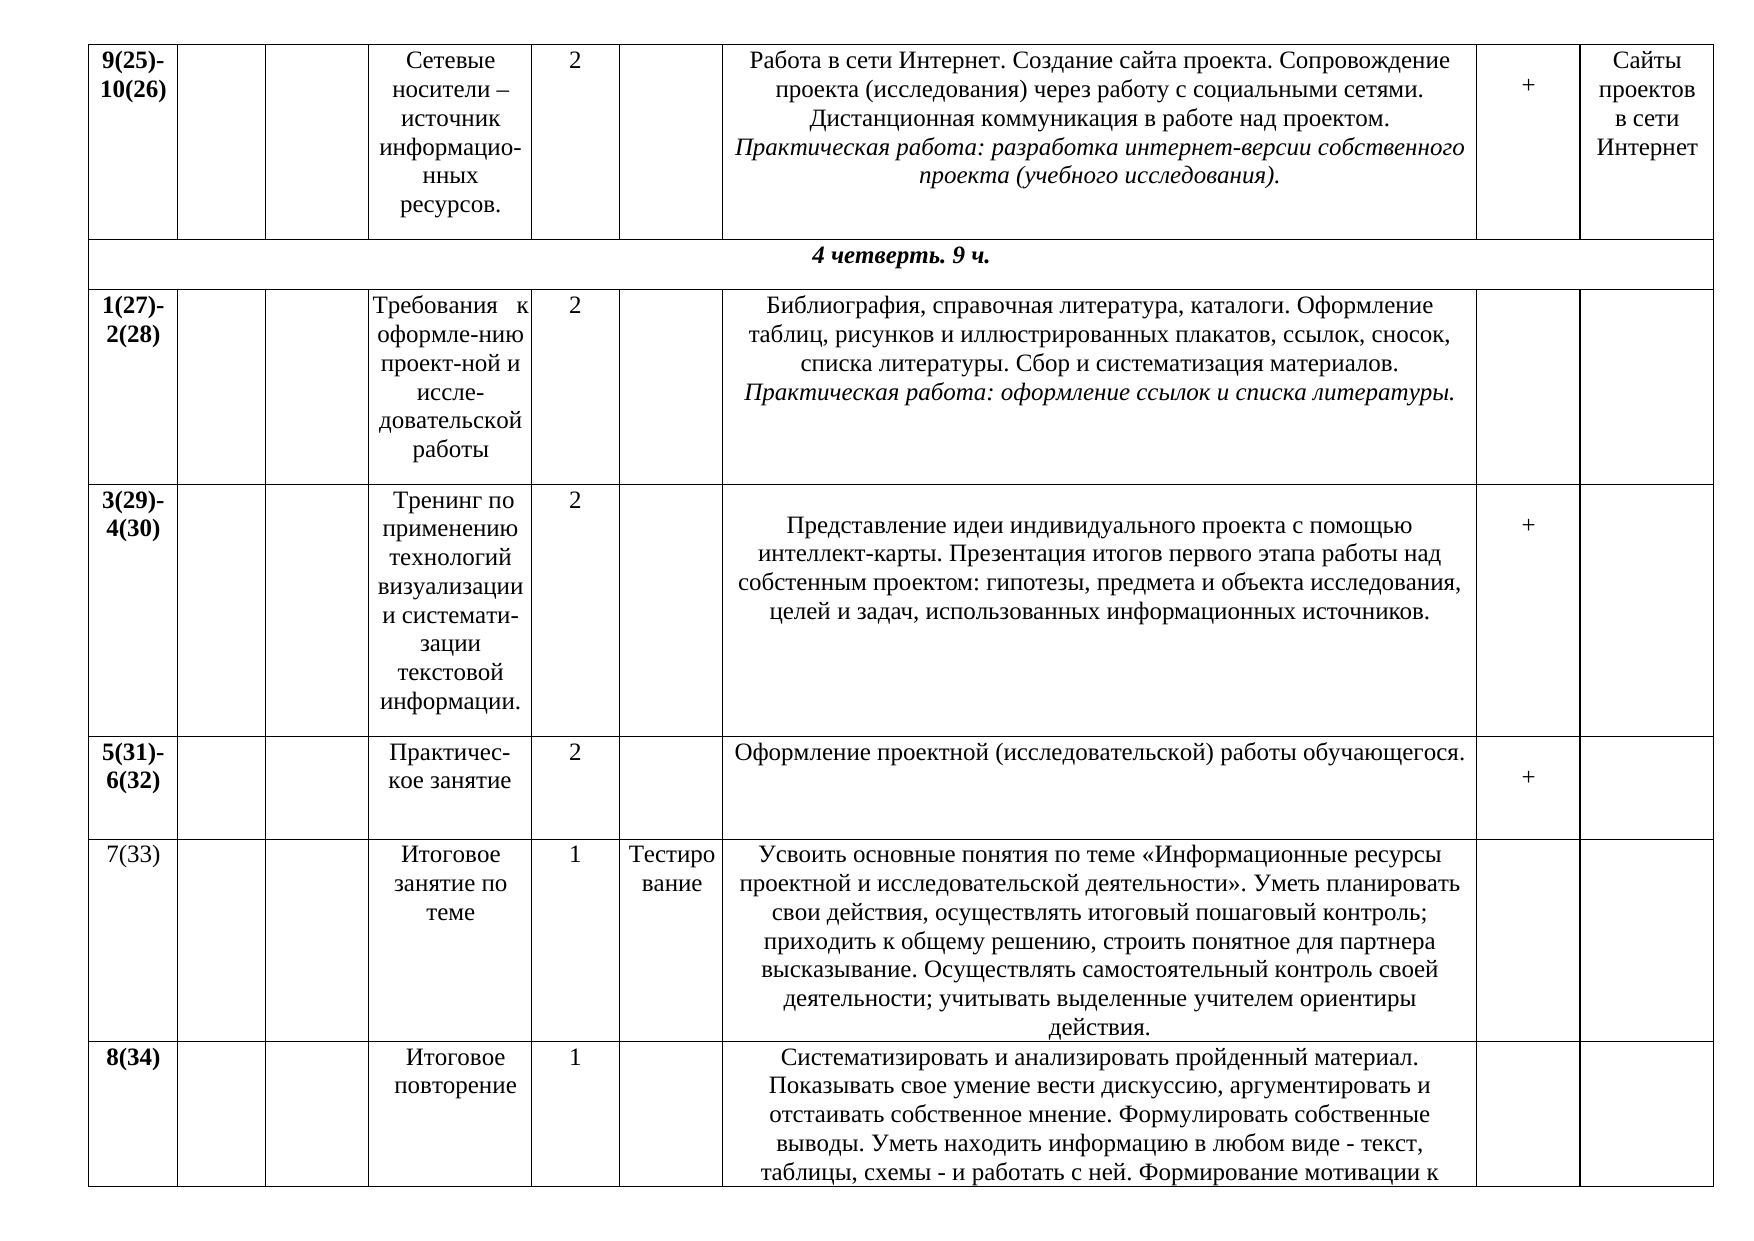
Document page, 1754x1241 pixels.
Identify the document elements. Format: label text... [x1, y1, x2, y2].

table_cell [1581, 1042, 1713, 1186]
table_cell [620, 290, 722, 484]
table_cell [266, 1042, 368, 1186]
table_cell [1581, 290, 1713, 484]
table_cell Представление идеи индивидуального проекта с помощью интеллект-карты. Презентация итогов первого этапа работы над собстенным проектом: гипотезы, предмета и объекта исследования, целей и задач, использованных информационных источников. [723, 485, 1476, 736]
table_cell [1477, 840, 1579, 1041]
table_cell Требования к оформле-нию проект-ной и иссле-довательской работы [369, 290, 531, 484]
table_cell [1477, 1042, 1579, 1186]
table_cell [266, 45, 368, 239]
table_cell [620, 45, 722, 239]
table_cell Итоговое занятие по теме [369, 840, 531, 1041]
table_cell 3(29)-4(30) [89, 485, 177, 736]
table_cell 9(25)-10(26) [89, 45, 177, 239]
table_cell 2 [532, 737, 619, 838]
table_cell Тестиро вание [620, 840, 722, 1041]
table_cell 1 [532, 840, 619, 1041]
table_cell Сайты проектов в сети Интернет [1581, 45, 1713, 239]
table_cell [620, 485, 722, 736]
table_cell [178, 1042, 265, 1186]
table_cell Оформление проектной (исследовательской) работы обучающегося. [723, 737, 1476, 838]
table_cell [178, 737, 265, 838]
table_cell 2 [532, 45, 619, 239]
table_cell Тренинг по применению технологий визуализации и системати-зации текстовой информации. [369, 485, 531, 736]
table_cell Сетевые носители – источник информацио-нных ресурсов. [369, 45, 531, 239]
table_cell 8(34) [89, 1042, 177, 1186]
table_cell 2 [532, 290, 619, 484]
table_cell [266, 485, 368, 736]
table_cell [1477, 290, 1579, 484]
table_cell [620, 1042, 722, 1186]
table_cell [1581, 737, 1713, 838]
table_cell 5(31)-6(32) [89, 737, 177, 838]
table_cell 2 [532, 485, 619, 736]
table_cell [266, 290, 368, 484]
table_cell [178, 840, 265, 1041]
table_cell [266, 737, 368, 838]
table_cell + [1477, 45, 1579, 239]
table_cell + [1477, 737, 1579, 838]
table_cell [1581, 485, 1713, 736]
table_cell [266, 840, 368, 1041]
table_cell [1581, 840, 1713, 1041]
table_cell Практичес-кое занятие [369, 737, 531, 838]
table_cell 1(27)- 2(28) [89, 290, 177, 484]
table_cell Работа в сети Интернет. Создание сайта проекта. Сопровождение проекта (исследования) через работу с социальными сетями. Дистанционная коммуникация в работе над проектом. Практическая работа: разработка интернет-версии собственного проекта (учебного исследования). [723, 45, 1476, 239]
table_cell 4 четверть. 9 ч. [89, 240, 1713, 289]
table_cell [178, 45, 265, 239]
table_cell Усвоить основные понятия по теме «Информационные ресурсы проектной и исследовательской деятельности». Уметь планировать свои действия, осуществлять итоговый пошаговый контроль; приходить к общему решению, строить понятное для партнера высказывание. Осуществлять самостоятельный контроль своей деятельности; учитывать выделенные учителем ориентиры действия. [723, 840, 1476, 1041]
table_cell [178, 290, 265, 484]
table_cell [723, 1042, 1476, 1186]
table_cell 1 [532, 1042, 619, 1186]
table_cell Библиография, справочная литература, каталоги. Оформление таблиц, рисунков и иллюстрированных плакатов, ссылок, сносок, списка литературы. Сбор и систематизация материалов. Практическая работа: оформление ссылок и списка литературы. [723, 290, 1476, 484]
table_cell 7(33) [89, 840, 177, 1041]
table_cell Итоговое повторение [369, 1042, 531, 1186]
table_cell [620, 737, 722, 838]
table_cell + [1477, 485, 1579, 736]
table_cell [178, 485, 265, 736]
